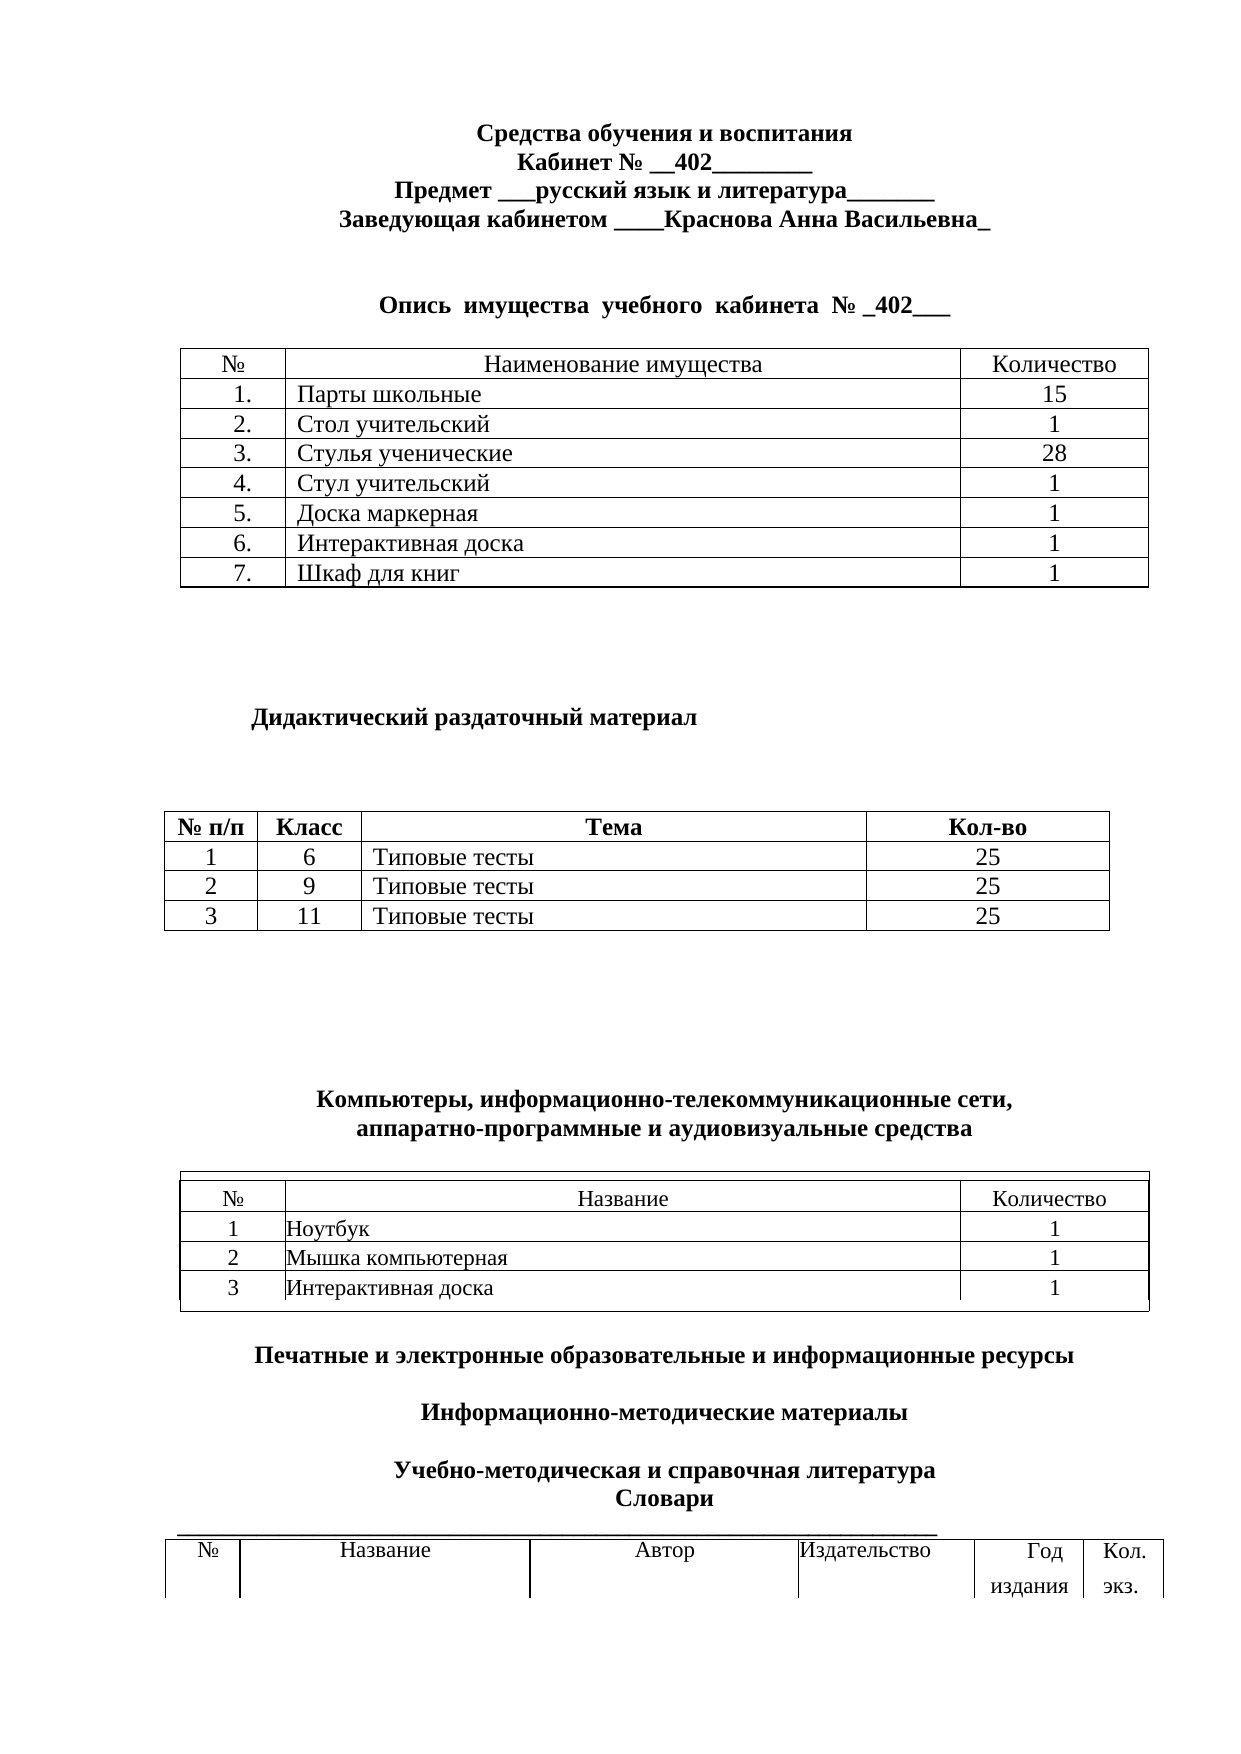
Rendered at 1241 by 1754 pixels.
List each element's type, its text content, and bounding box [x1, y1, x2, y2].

table_header Кол. экз. [1084, 1540, 1163, 1598]
table_cell 6 [258, 842, 361, 870]
table_cell [181, 558, 285, 586]
text Кабинет № __402________ [177, 147, 1152, 176]
table_cell 25 [867, 901, 1109, 930]
table_header Тема [362, 812, 866, 841]
table_cell 3 [181, 1271, 285, 1299]
table_cell Стулья ученические [286, 439, 960, 467]
table_header Кол-во [867, 812, 1109, 841]
table_header Количество [961, 349, 1148, 378]
table_cell Парты школьные [286, 379, 960, 408]
table_cell Типовые тесты [362, 842, 866, 870]
table_cell 2 [165, 871, 257, 900]
table_cell Ноутбук [286, 1212, 960, 1241]
table_cell Интерактивная доска [286, 1271, 960, 1299]
text Учебно-методическая и справочная литература [177, 1455, 1152, 1483]
table_cell 1 [961, 1271, 1148, 1299]
table_cell Мышка компьютерная [286, 1242, 960, 1270]
table_cell 9 [258, 871, 361, 900]
text Печатные и электронные образовательные и информационные ресурсы [177, 1340, 1152, 1368]
text Информационно-методические материалы [177, 1397, 1152, 1426]
table_header Наименование имущества [286, 349, 960, 378]
table_cell [181, 409, 285, 437]
table_header № [166, 1540, 239, 1598]
table_cell 1 [961, 1242, 1148, 1270]
text Дидактический раздаточный материал [177, 702, 1152, 731]
table_header № [181, 1181, 285, 1211]
table_cell [181, 379, 285, 408]
table_cell 25 [867, 842, 1109, 870]
table_cell Стол учительский [286, 409, 960, 437]
table_cell [181, 468, 285, 497]
table_cell 1 [961, 1212, 1148, 1241]
text Опись имущества учебного кабинета № _402___ [177, 291, 1152, 319]
table_cell Интерактивная доска [286, 528, 960, 557]
table_cell 28 [961, 439, 1148, 467]
table_cell Стул учительский [286, 468, 960, 497]
text Компьютеры, информационно-телекоммуникационные сети, [177, 1084, 1152, 1113]
table_cell 1 [961, 498, 1148, 527]
table_cell Типовые тесты [362, 871, 866, 900]
table_header Название [286, 1181, 960, 1211]
table_cell 1 [961, 528, 1148, 557]
text Предмет ___русский язык и литература_______ [177, 176, 1152, 204]
table_header Класс [258, 812, 361, 841]
text Средства обучения и воспитания [177, 118, 1152, 147]
table_cell [181, 528, 285, 557]
table_header Издательство [799, 1540, 974, 1598]
table_cell 3 [165, 901, 257, 930]
table_cell 1 [961, 409, 1148, 437]
table_cell [181, 498, 285, 527]
table_cell 1 [961, 468, 1148, 497]
table_cell 25 [867, 871, 1109, 900]
table_cell Типовые тесты [362, 901, 866, 930]
table_header Год издания [975, 1540, 1083, 1598]
table_header № [181, 349, 285, 378]
table_cell 1 [961, 558, 1148, 586]
text Словари [177, 1483, 1152, 1512]
text аппаратно-программные и аудиовизуальные средства [177, 1113, 1152, 1142]
table_cell 1 [165, 842, 257, 870]
table_header Автор [531, 1540, 798, 1598]
table_cell [181, 439, 285, 467]
table_header Название [241, 1540, 529, 1598]
table_cell 11 [258, 901, 361, 930]
text Заведующая кабинетом ____Краснова Анна Васильевна_ [177, 204, 1152, 233]
table_cell 2 [181, 1242, 285, 1270]
table_cell 1 [181, 1212, 285, 1241]
table_header Количество [961, 1181, 1148, 1211]
table_cell Доска маркерная [286, 498, 960, 527]
table_cell Шкаф для книг [286, 558, 960, 586]
table_header № п/п [165, 812, 257, 841]
table_cell 15 [961, 379, 1148, 408]
